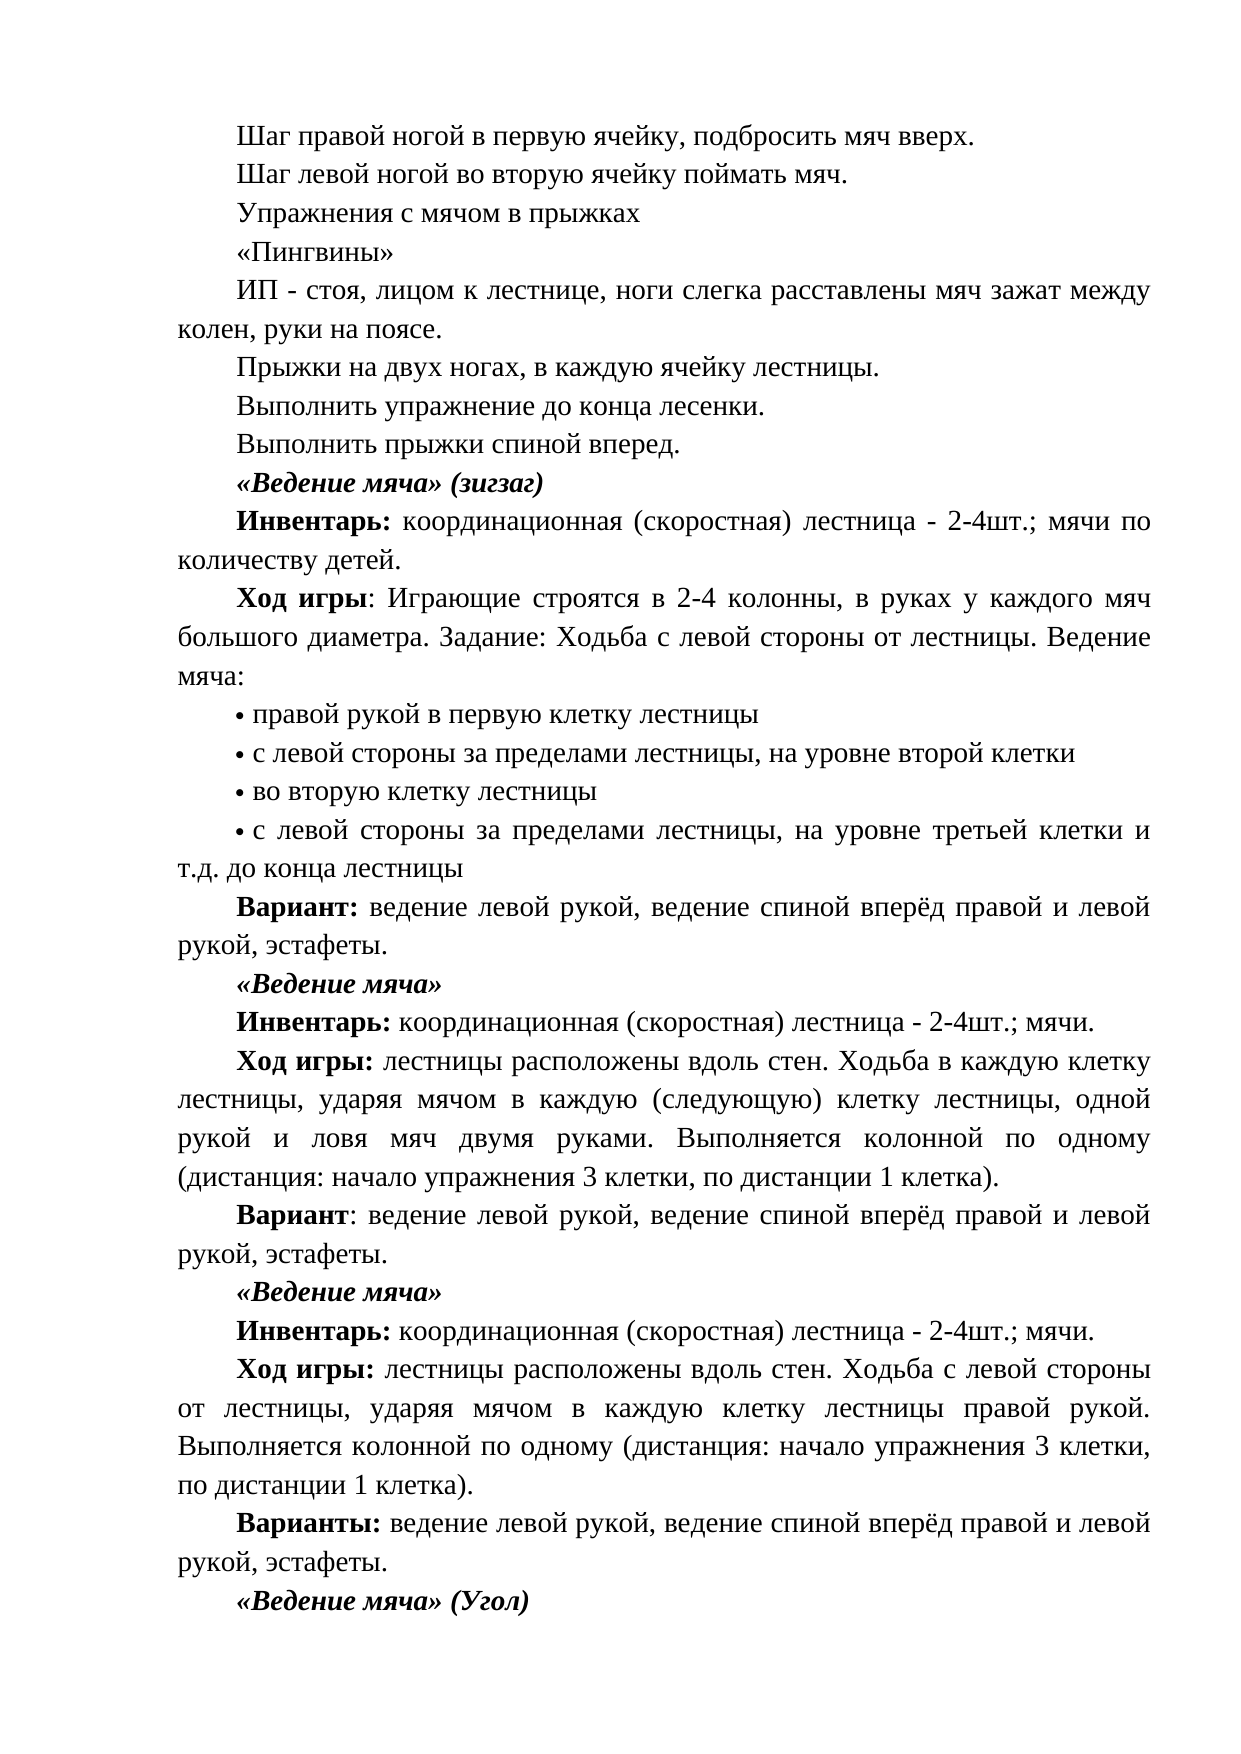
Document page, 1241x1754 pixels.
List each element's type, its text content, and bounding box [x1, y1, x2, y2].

text «Ведение мяча» [177, 1274, 1152, 1308]
text Выполнить упражнение до конца лесенки. [177, 388, 1152, 421]
text «Ведение мяча» (зигзаг) [177, 465, 1152, 498]
text «Ведение мяча» [177, 966, 1152, 999]
text Вариант: ведение левой рукой, ведение спиной вперёд правой и левой рукой, эстафеты. [177, 1197, 1152, 1269]
text Инвентарь: координационная (скоростная) лестница - 2-4шт.; мячи по количеству детей. [177, 503, 1152, 576]
list с левой стороны за пределами лестницы, на уровне второй клетки [177, 735, 1152, 768]
text Инвентарь: координационная (скоростная) лестница - 2-4шт.; мячи. [177, 1313, 1152, 1346]
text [177, 118, 1152, 152]
text Инвентарь: координационная (скоростная) лестница - 2-4шт.; мячи. [177, 1004, 1152, 1038]
list правой рукой в первую клетку лестницы [177, 696, 1152, 730]
list с левой стороны за пределами лестницы, на уровне третьей клетки и т.д. до конца лестницы [177, 812, 1152, 884]
text Выполнить прыжки спиной вперед. [177, 426, 1152, 460]
text Ход игры: лестницы расположены вдоль стен. Ходьба с левой стороны от лестницы, ударяя мячом в каждую клетку лестницы правой рукой. Выполняется колонной по одному (дистанция: начало упражнения 3 клетки, по дистанции 1 клетка). [177, 1351, 1152, 1501]
text Варианты: ведение левой рукой, ведение спиной вперёд правой и левой рукой, эстафеты. [177, 1506, 1152, 1578]
text Вариант: ведение левой рукой, ведение спиной вперёд правой и левой рукой, эстафеты. [177, 889, 1152, 961]
text Прыжки на двух ногах, в каждую ячейку лестницы. [177, 349, 1152, 383]
list во вторую клетку лестницы [177, 773, 1152, 807]
text ИП - стоя, лицом к лестнице, ноги слегка расставлены мяч зажат между колен, руки на поясе. [177, 272, 1152, 344]
text Упражнения с мячом в прыжках [177, 195, 1152, 229]
text «Пингвины» [177, 234, 1152, 267]
text Шаг левой ногой во вторую ячейку поймать мяч. [177, 157, 1152, 190]
text Ход игры: Играющие строятся в 2-4 колонны, в руках у каждого мяч большого диаметра. Задание: Ходьба с левой стороны от лестницы. Ведение мяча: [177, 581, 1152, 691]
text Ход игры: лестницы расположены вдоль стен. Ходьба в каждую клетку лестницы, ударяя мячом в каждую (следующую) клетку лестницы, одной рукой и ловя мяч двумя руками. Выполняется колонной по одному (дистанция: начало упражнения 3 клетки, по дистанции 1 клетка). [177, 1043, 1152, 1192]
text «Ведение мяча» (Угол) [177, 1583, 1152, 1616]
